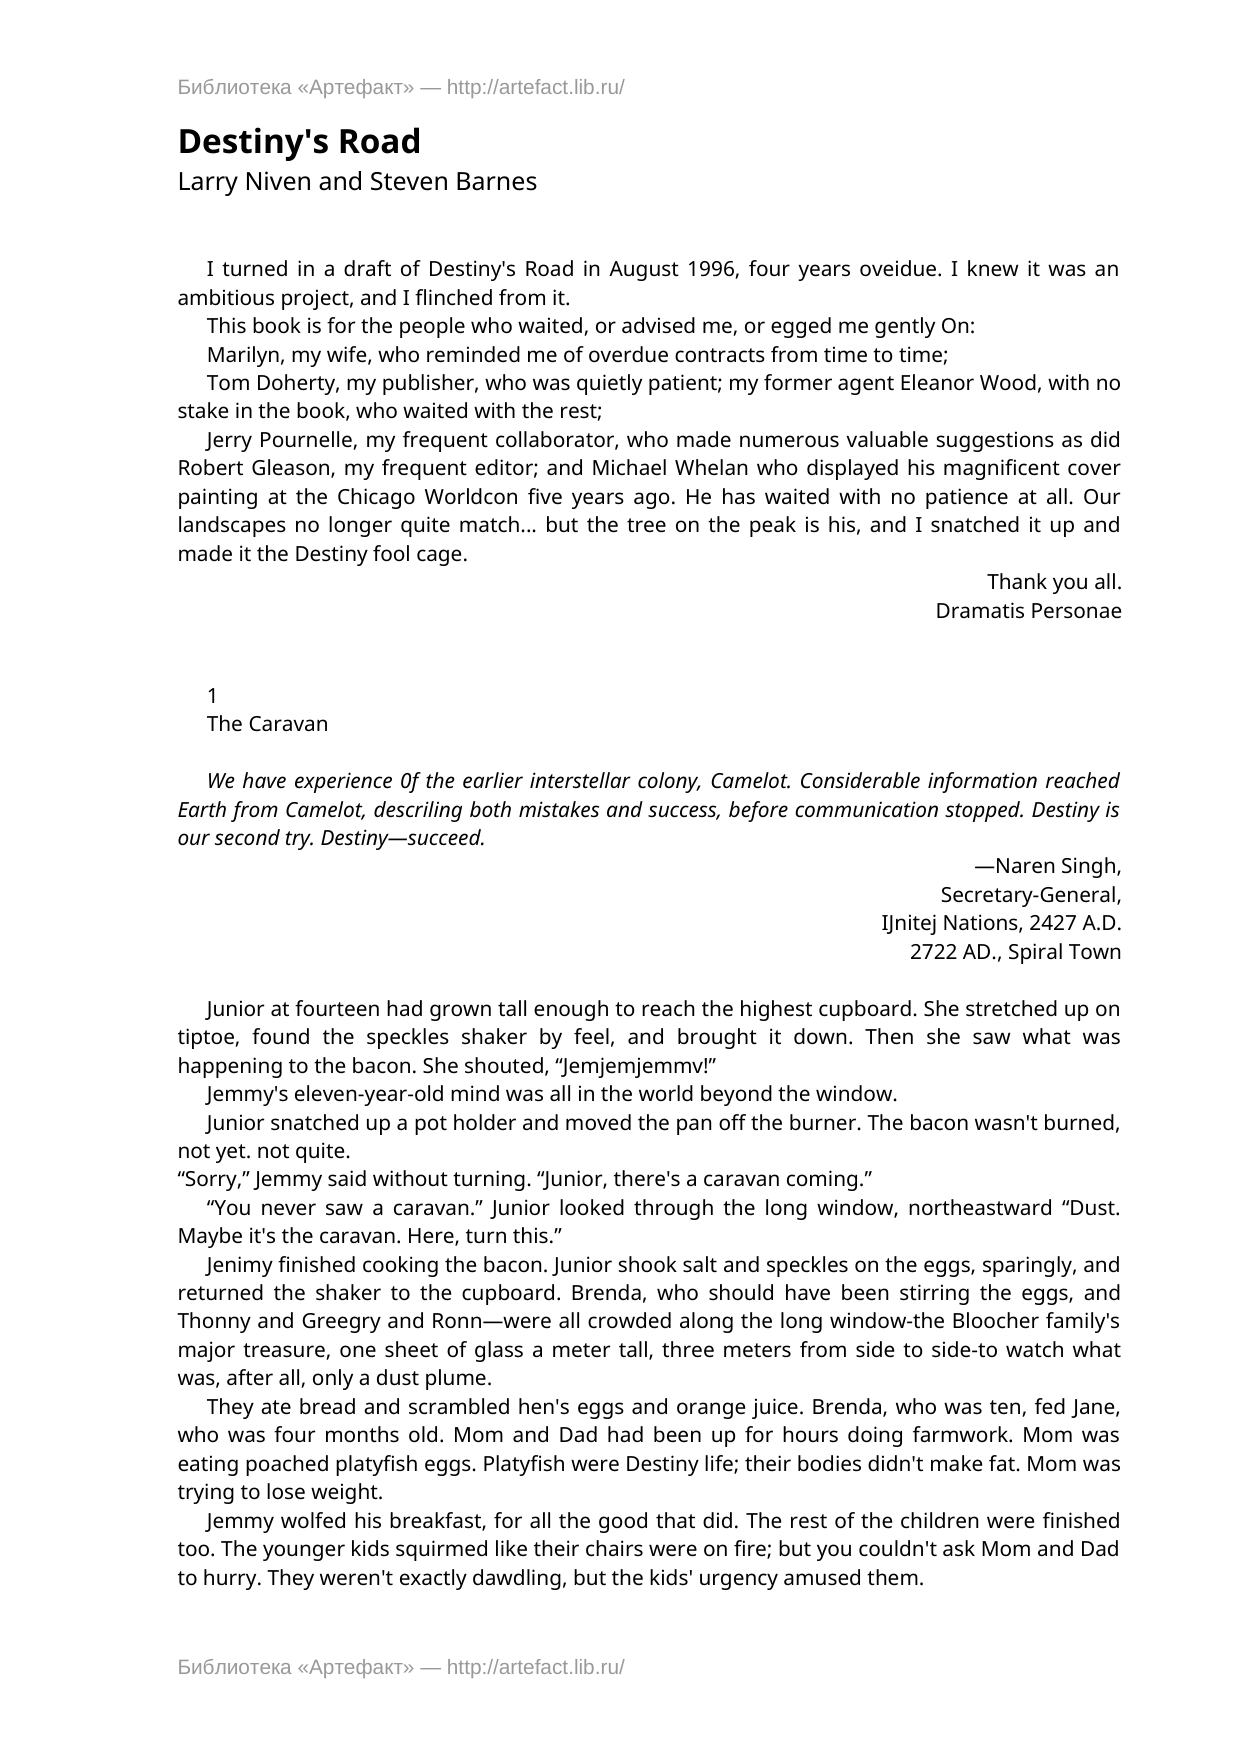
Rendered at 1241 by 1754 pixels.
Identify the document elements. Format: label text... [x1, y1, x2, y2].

text Thank you all. [177, 567, 1122, 596]
text We have experience 0f the earlier interstellar colony, Camelot. Considerable information reached Earth from Camelot, descriling both mistakes and success, before communication stopped. Destiny is our second try. Destiny—succeed. [177, 766, 1122, 852]
text “You never saw a caravan.” Junior looked through the long window, northeastward “Dust. Maybe it's the caravan. Here, turn this.” [177, 1193, 1122, 1250]
text Jerry Pournelle, my frequent collaborator, who made numerous valuable suggestions as did Robert Gleason, my frequent editor; and Michael Whelan who displayed his magnificent cover painting at the Chicago Worldcon five years ago. He has waited with no patience at all. Our landscapes no longer quite match... but the tree on the peak is his, and I snatched it up and made it the Destiny fool cage. [177, 425, 1122, 567]
text Destiny's Road [177, 118, 1122, 163]
text I turned in a draft of Destiny's Road in August 1996, four years oveidue. I knew it was an ambitious project, and I flinched from it. [177, 254, 1122, 311]
text Marilyn, my wife, who reminded me of overdue contracts from time to time; [177, 340, 1122, 368]
text Jemmy's eleven-year-old mind was all in the world beyond the window. [177, 1079, 1122, 1108]
text 1 [177, 681, 1122, 709]
text Jemmy wolfed his breakfast, for all the good that did. The rest of the children were finished too. The younger kids squirmed like their chairs were on fire; but you couldn't ask Mom and Dad to hurry. They weren't exactly dawdling, but the kids' urgency amused them. [177, 1506, 1122, 1591]
text Jenimy finished cooking the bacon. Junior shook salt and speckles on the eggs, sparingly, and returned the shaker to the cupboard. Brenda, who should have been stirring the eggs, and Thonny and Greegry and Ronn—were all crowded along the long window-the Bloocher family's major treasure, one sheet of glass a meter tall, three meters from side to side-to watch what was, after all, only a dust plume. [177, 1250, 1122, 1392]
text Secretary-General, [177, 880, 1122, 908]
text This book is for the people who waited, or advised me, or egged me gently On: [177, 311, 1122, 340]
text Junior at fourteen had grown tall enough to reach the highest cupboard. She stretched up on tiptoe, found the speckles shaker by feel, and brought it down. Then she saw what was happening to the bacon. She shouted, “Jemjemjemmv!” [177, 994, 1122, 1079]
text IJnitej Nations, 2427 A.D. [177, 908, 1122, 937]
text 2722 AD., Spiral Town [177, 937, 1122, 965]
text Dramatis Personae [177, 596, 1122, 624]
text Larry Niven and Steven Barnes [177, 163, 1122, 198]
text Tom Doherty, my publisher, who was quietly patient; my former agent Eleanor Wood, with no stake in the book, who waited with the rest; [177, 368, 1122, 425]
text “Sorry,” Jemmy said without turning. “Junior, there's a caravan coming.” [177, 1164, 1122, 1193]
text The Caravan [177, 709, 1122, 738]
text They ate bread and scrambled hen's eggs and orange juice. Brenda, who was ten, fed Jane, who was four months old. Mom and Dad had been up for hours doing farmwork. Mom was eating poached platyfish eggs. Platyfish were Destiny life; their bodies didn't make fat. Mom was trying to lose weight. [177, 1392, 1122, 1506]
text —Naren Singh, [177, 852, 1122, 880]
text Junior snatched up a pot holder and moved the pan off the burner. The bacon wasn't burned, not yet. not quite. [177, 1108, 1122, 1164]
